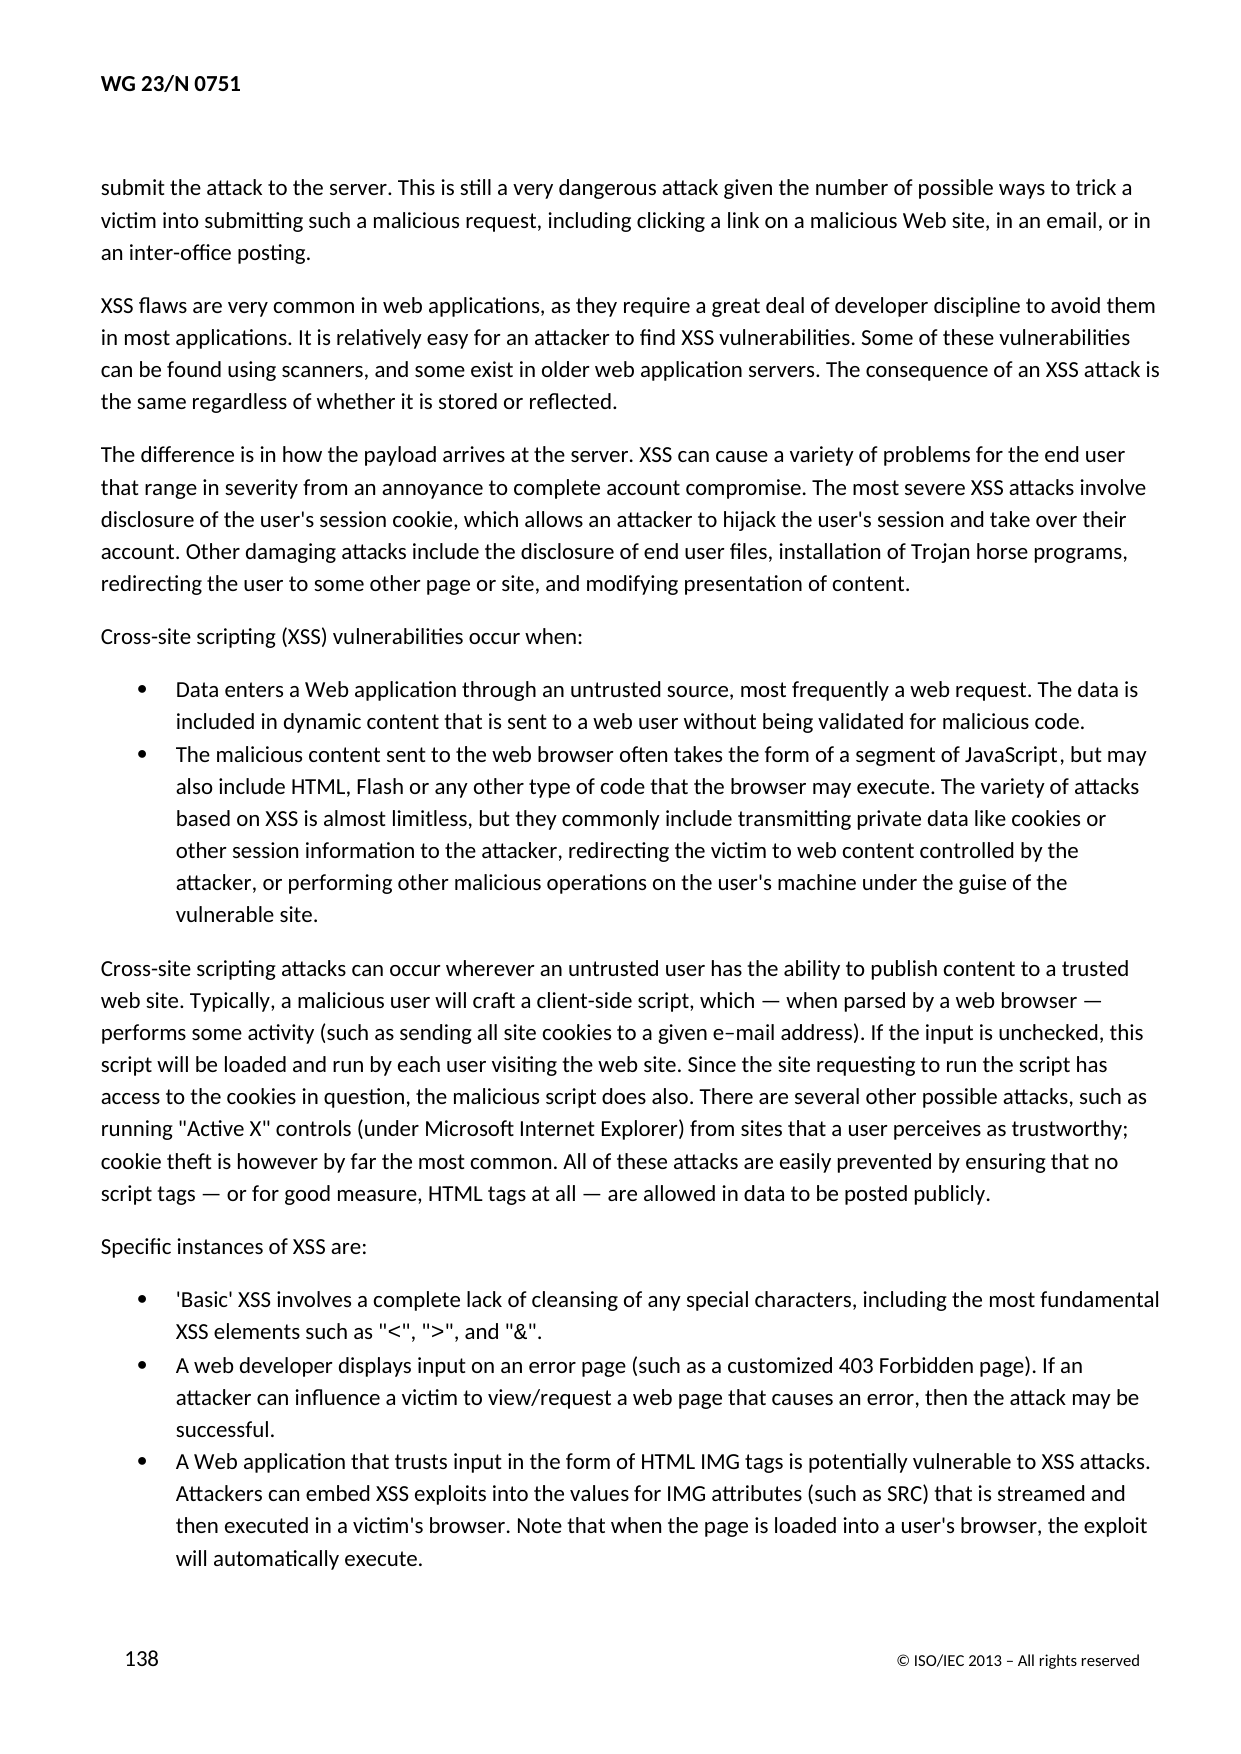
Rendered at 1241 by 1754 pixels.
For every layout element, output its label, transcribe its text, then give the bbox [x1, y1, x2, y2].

list A web developer displays input on an error page (such as a customized 403 Forbidden page). If an attacker can influence a victim to view/request a web page that causes an error, then the attack may be successful. [138, 1351, 1164, 1443]
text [101, 173, 1164, 266]
list A Web application that trusts input in the form of HTML IMG tags is potentially vulnerable to XSS attacks. Attackers can embed XSS exploits into the values for IMG attributes (such as SRC) that is streamed and then executed in a victim's browser. Note that when the page is loaded into a user's browser, the exploit will automatically execute. [138, 1447, 1164, 1572]
text The difference is in how the payload arrives at the server. XSS can cause a variety of problems for the end user that range in severity from an annoyance to complete account compromise. The most severe XSS attacks involve disclosure of the user's session cookie, which allows an attacker to hijack the user's session and take over their account. Other damaging attacks include the disclosure of end user files, installation of Trojan horse programs, redirecting the user to some other page or site, and modifying presentation of content. [101, 441, 1164, 597]
text XSS flaws are very common in web applications, as they require a great deal of developer discipline to avoid them in most applications. It is relatively easy for an attacker to find XSS vulnerabilities. Some of these vulnerabilities can be found using scanners, and some exist in older web application servers. The consequence of an XSS attack is the same regardless of whether it is stored or reflected. [101, 291, 1164, 416]
text Cross-site scripting (XSS) vulnerabilities occur when: [101, 622, 1164, 650]
text Specific instances of XSS are: [101, 1232, 1164, 1260]
list The malicious content sent to the web browser often takes the form of a segment of JavaScript, but may also include HTML, Flash or any other type of code that the browser may execute. The variety of attacks based on XSS is almost limitless, but they commonly include transmitting private data like cookies or other session information to the attacker, redirecting the victim to web content controlled by the attacker, or performing other malicious operations on the user's machine under the guise of the vulnerable site. [138, 740, 1164, 929]
list 'Basic' XSS involves a complete lack of cleansing of any special characters, including the most fundamental XSS elements such as "<", ">", and "&". [138, 1285, 1164, 1346]
text Cross-site scripting attacks can occur wherever an untrusted user has the ability to publish content to a trusted web site. Typically, a malicious user will craft a client-side script, which — when parsed by a web browser — performs some activity (such as sending all site cookies to a given e–mail address). If the input is unchecked, this script will be loaded and run by each user visiting the web site. Since the site requesting to run the script has access to the cookies in question, the malicious script does also. There are several other possible attacks, such as running "Active X" controls (under Microsoft Internet Explorer) from sites that a user perceives as trustworthy; cookie theft is however by far the most common. All of these attacks are easily prevented by ensuring that no script tags — or for good measure, HTML tags at all — are allowed in data to be posted publicly. [101, 954, 1164, 1207]
list Data enters a Web application through an untrusted source, most frequently a web request. The data is included in dynamic content that is sent to a web user without being validated for malicious code. [138, 675, 1164, 736]
